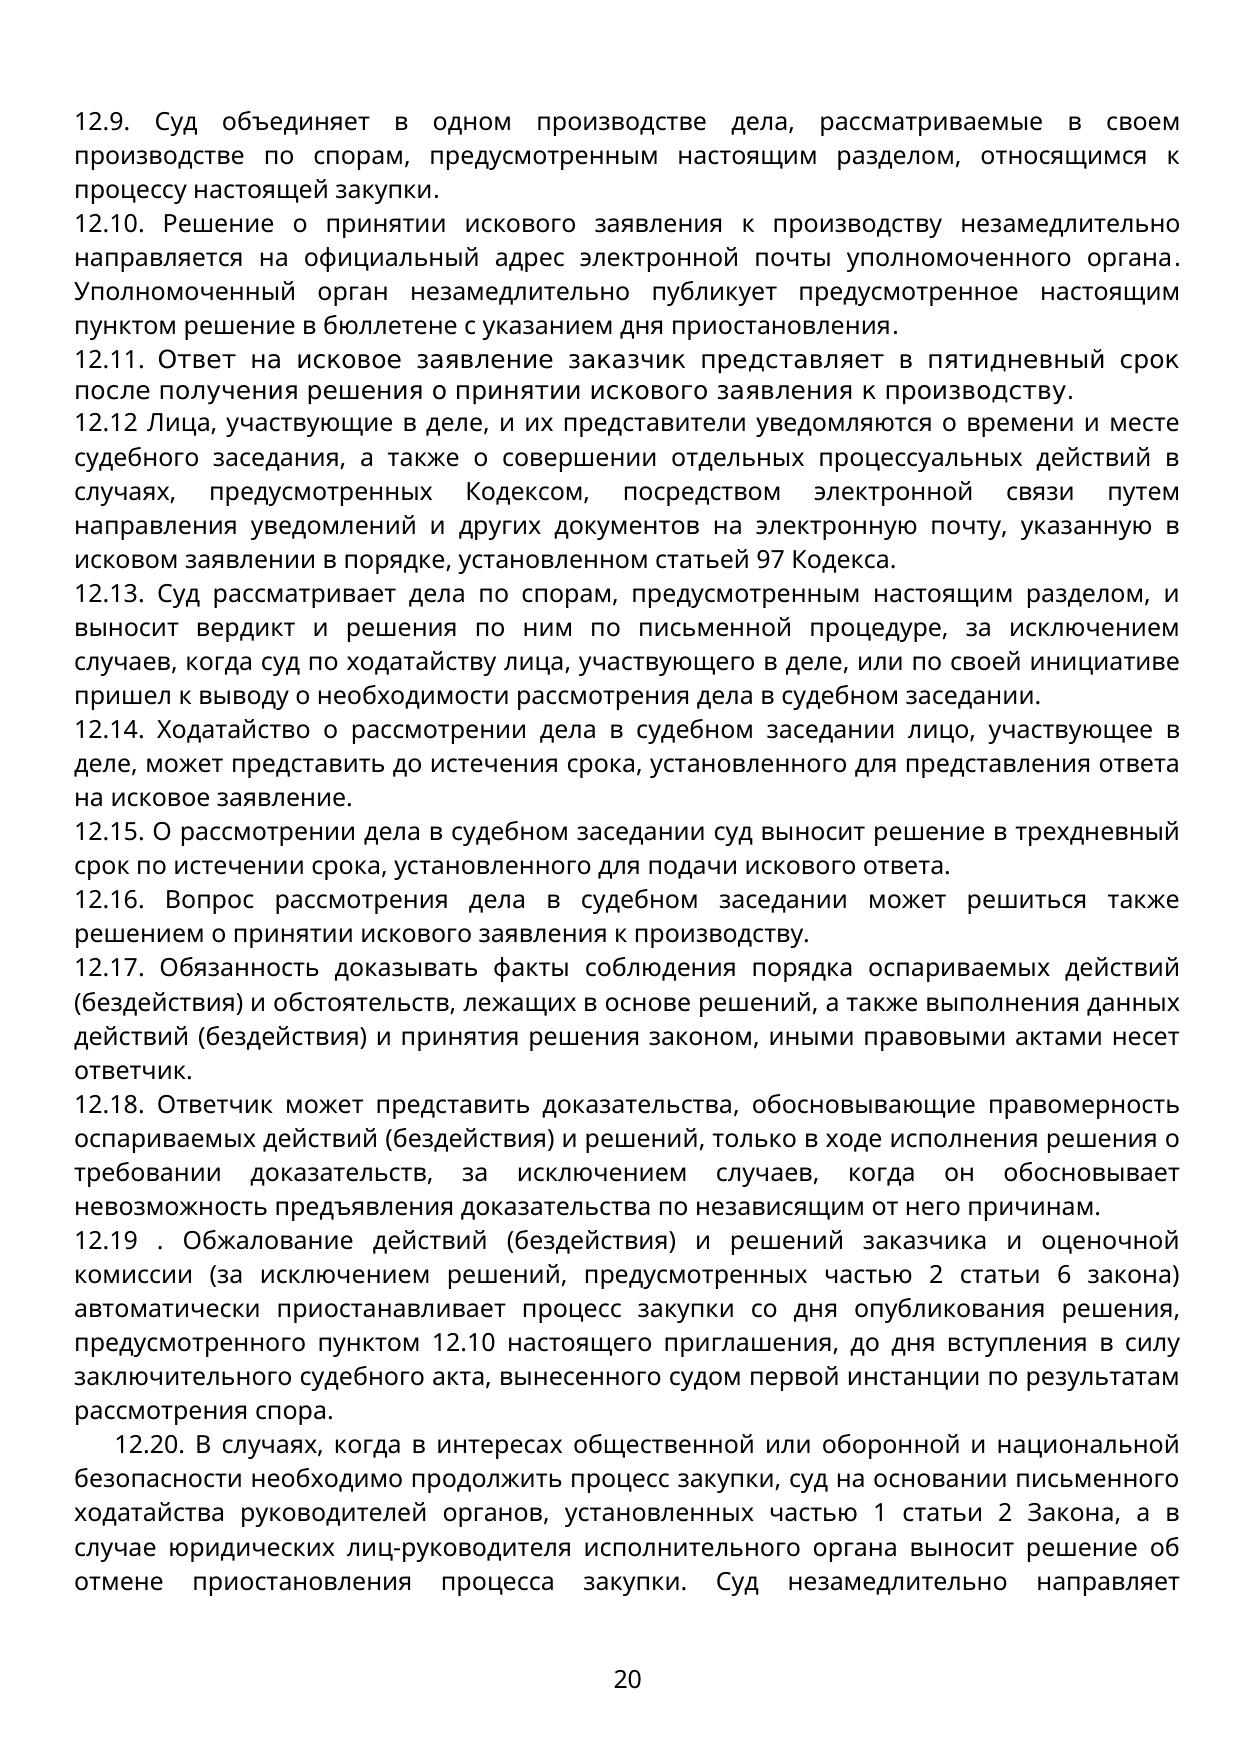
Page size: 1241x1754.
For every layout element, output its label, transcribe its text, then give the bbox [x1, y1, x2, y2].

text 12.13. Суд рассматривает дела по спорам, предусмотренным настоящим разделом, и выносит вердикт и решения по ним по письменной процедуре, за исключением случаев, когда суд по ходатайству лица, участвующего в деле, или по своей инициативе пришел к выводу о необходимости рассмотрения дела в судебном заседании. [74, 575, 1181, 712]
text 12.14. Ходатайство о рассмотрении дела в судебном заседании лицо, участвующее в деле, может представить до истечения срока, установленного для представления ответа на исковое заявление. [74, 712, 1181, 814]
text 12.10. Решение о принятии искового заявления к производству незамедлительно направляется на официальный адрес электронной почты уполномоченного органа. Уполномоченный орган незамедлительно публикует предусмотренное настоящим пунктом решение в бюллетене с указанием дня приостановления. [74, 206, 1181, 342]
text 12.16. Вопрос рассмотрения дела в судебном заседании может решиться также решением о принятии искового заявления к производству. [74, 882, 1181, 950]
text 12.18. Ответчик может представить доказательства, обосновывающие правомерность оспариваемых действий (бездействия) и решений, только в ходе исполнения решения о требовании доказательств, за исключением случаев, когда он обосновывает невозможность предъявления доказательства по независящим от него причинам. [74, 1086, 1181, 1223]
text 12.12 Лица, участвующие в деле, и их представители уведомляются о времени и месте судебного заседания, а также о совершении отдельных процессуальных действий в случаях, предусмотренных Кодексом, посредством электронной связи путем направления уведомлений и других документов на электронную почту, указанную в исковом заявлении в порядке, установленном статьей 97 Кодекса. [74, 405, 1181, 575]
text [74, 1427, 1181, 1597]
text 12.17. Обязанность доказывать факты соблюдения порядка оспариваемых действий (бездействия) и обстоятельств, лежащих в основе решений, а также выполнения данных действий (бездействия) и принятия решения законом, иными правовыми актами несет ответчик. [74, 950, 1181, 1086]
text 12.11. Ответ на исковое заявление заказчик представляет в пятидневный срок после получения решения о принятии искового заявления к производству. [74, 342, 1181, 405]
text 12.19 . Обжалование действий (бездействия) и решений заказчика и оценочной комиссии (за исключением решений, предусмотренных частью 2 статьи 6 закона) автоматически приостанавливает процесс закупки со дня опубликования решения, предусмотренного пунктом 12.10 настоящего приглашения, до дня вступления в силу заключительного судебного акта, вынесенного судом первой инстанции по результатам рассмотрения спора. [74, 1223, 1181, 1427]
text 12.9. Суд объединяет в одном производстве дела, рассматриваемые в своем производстве по спорам, предусмотренным настоящим разделом, относящимся к процессу настоящей закупки. [74, 103, 1181, 206]
text 12.15. О рассмотрении дела в судебном заседании суд выносит решение в трехдневный срок по истечении срока, установленного для подачи искового ответа. [74, 814, 1181, 882]
